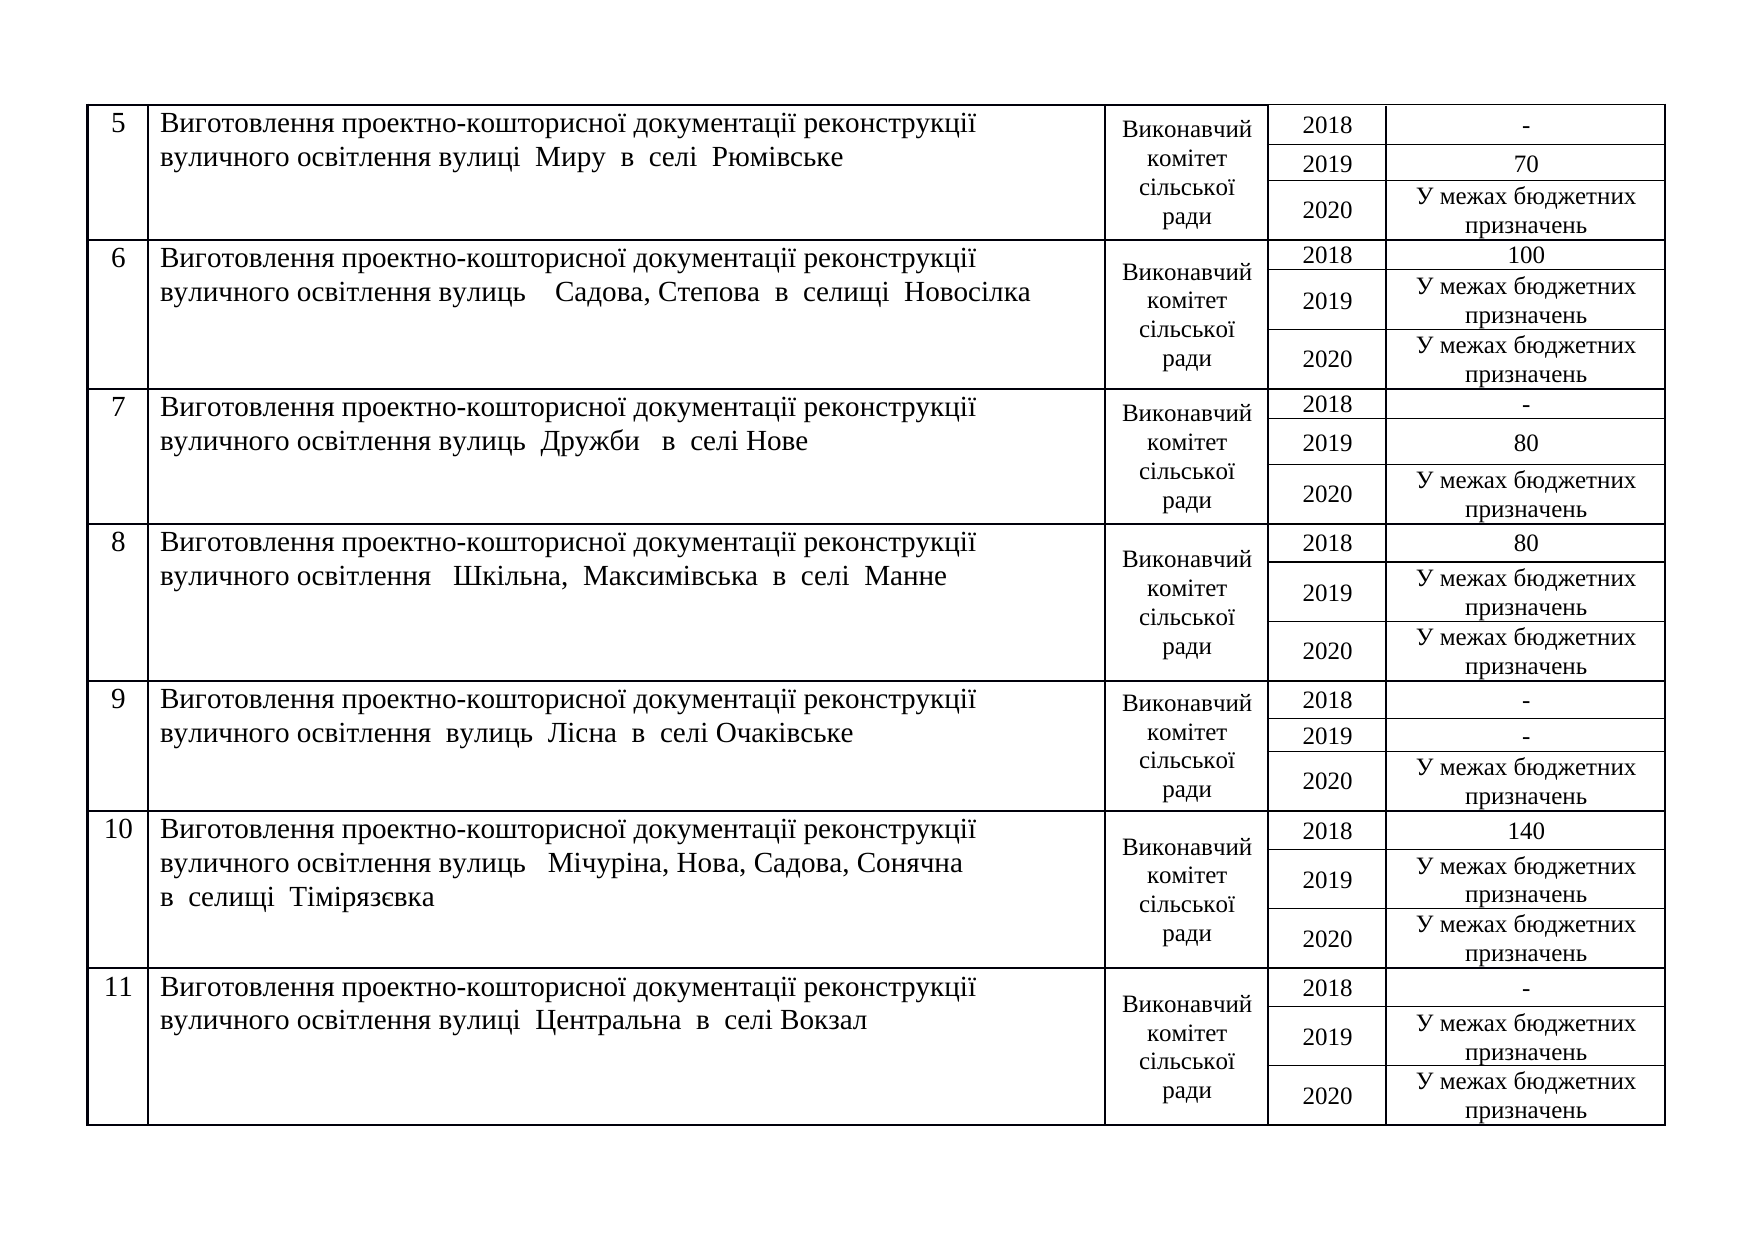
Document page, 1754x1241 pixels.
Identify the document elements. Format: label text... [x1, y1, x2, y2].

table_cell 2018 [1269, 682, 1385, 718]
table_cell 100 [1387, 241, 1664, 269]
table_cell - [1387, 390, 1664, 418]
table_cell Виготовлення проектно-кошторисної документації реконструкції вуличного освітлення Шкільна, Максимівська в селі Манне [149, 525, 1104, 679]
table_cell 2018 [1269, 241, 1385, 269]
table_cell У межах бюджетних призначень [1387, 563, 1664, 621]
table_cell Виготовлення проектно-кошторисної документації реконструкції вуличного освітлення вулиць Садова, Степова в селищі Новосілка [149, 241, 1104, 387]
table_cell 2019 [1269, 145, 1385, 180]
table_cell - [1387, 969, 1664, 1006]
table_cell 2019 [1269, 270, 1385, 329]
table_cell 70 [1387, 145, 1664, 180]
table_cell Виконавчий комітет сільської ради [1106, 241, 1267, 387]
table_cell 2018 [1269, 969, 1385, 1006]
table_cell У межах бюджетних призначень [1387, 181, 1664, 238]
table_cell 2020 [1269, 465, 1385, 522]
table_cell У межах бюджетних призначень [1387, 1066, 1664, 1124]
table_cell У межах бюджетних призначень [1387, 270, 1664, 329]
table_cell 2018 [1269, 390, 1385, 418]
table_cell 2019 [1269, 419, 1385, 464]
table_cell 11 [89, 969, 147, 1124]
table_cell 2020 [1269, 752, 1385, 809]
table_cell 2020 [1269, 909, 1385, 967]
table_cell 2018 [1269, 105, 1386, 144]
table_cell У межах бюджетних призначень [1387, 752, 1664, 809]
table_cell Виготовлення проектно-кошторисної документації реконструкції вуличного освітлення вулиці Миру в селі Рюмівське [149, 106, 1104, 238]
table_cell Виготовлення проектно-кошторисної документації реконструкції вуличного освітлення вулиці Центральна в селі Вокзал [149, 969, 1104, 1124]
table_cell Виконавчий комітет сільської ради [1106, 812, 1267, 967]
table_cell 8 [89, 525, 147, 679]
table_cell У межах бюджетних призначень [1387, 1007, 1664, 1065]
table_cell 9 [89, 682, 147, 809]
table_cell Виконавчий комітет сільської ради [1106, 390, 1267, 522]
table_cell 80 [1387, 525, 1664, 561]
table_cell 2019 [1269, 850, 1385, 908]
table_cell У межах бюджетних призначень [1387, 850, 1664, 908]
table_cell У межах бюджетних призначень [1387, 622, 1664, 679]
table_cell 2018 [1269, 525, 1385, 561]
table_cell 2019 [1269, 719, 1385, 751]
table_cell 7 [89, 390, 147, 522]
table_cell 140 [1387, 812, 1664, 849]
table_cell 5 [89, 106, 147, 238]
table_cell 2020 [1269, 622, 1385, 679]
table_cell 80 [1387, 419, 1664, 464]
table_cell 2019 [1269, 563, 1385, 621]
table_cell Виконавчий комітет сільської ради [1106, 525, 1267, 679]
table_cell У межах бюджетних призначень [1387, 909, 1664, 967]
table_cell 2018 [1269, 812, 1385, 849]
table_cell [1106, 969, 1267, 1124]
table_cell - [1387, 105, 1664, 144]
table_cell У межах бюджетних призначень [1387, 330, 1664, 387]
table_cell 10 [89, 812, 147, 967]
table_cell 2020 [1269, 1066, 1385, 1124]
table_cell - [1387, 682, 1664, 718]
table_cell 6 [89, 241, 147, 387]
table_cell Виготовлення проектно-кошторисної документації реконструкції вуличного освітлення вулиць Мічуріна, Нова, Садова, Сонячна в селищі Тімірязєвка [149, 812, 1104, 967]
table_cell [1106, 106, 1267, 238]
table_cell Виготовлення проектно-кошторисної документації реконструкції вуличного освітлення вулиць Лісна в селі Очаківське [149, 682, 1104, 809]
table_cell 2019 [1269, 1007, 1385, 1065]
table_cell У межах бюджетних призначень [1387, 465, 1664, 522]
table_cell - [1387, 719, 1664, 751]
table_cell 2020 [1269, 330, 1385, 387]
table_cell 2020 [1269, 181, 1385, 238]
table_cell Виконавчий комітет сільської ради [1106, 682, 1267, 809]
table_cell Виготовлення проектно-кошторисної документації реконструкції вуличного освітлення вулиць Дружби в селі Нове [149, 390, 1104, 522]
